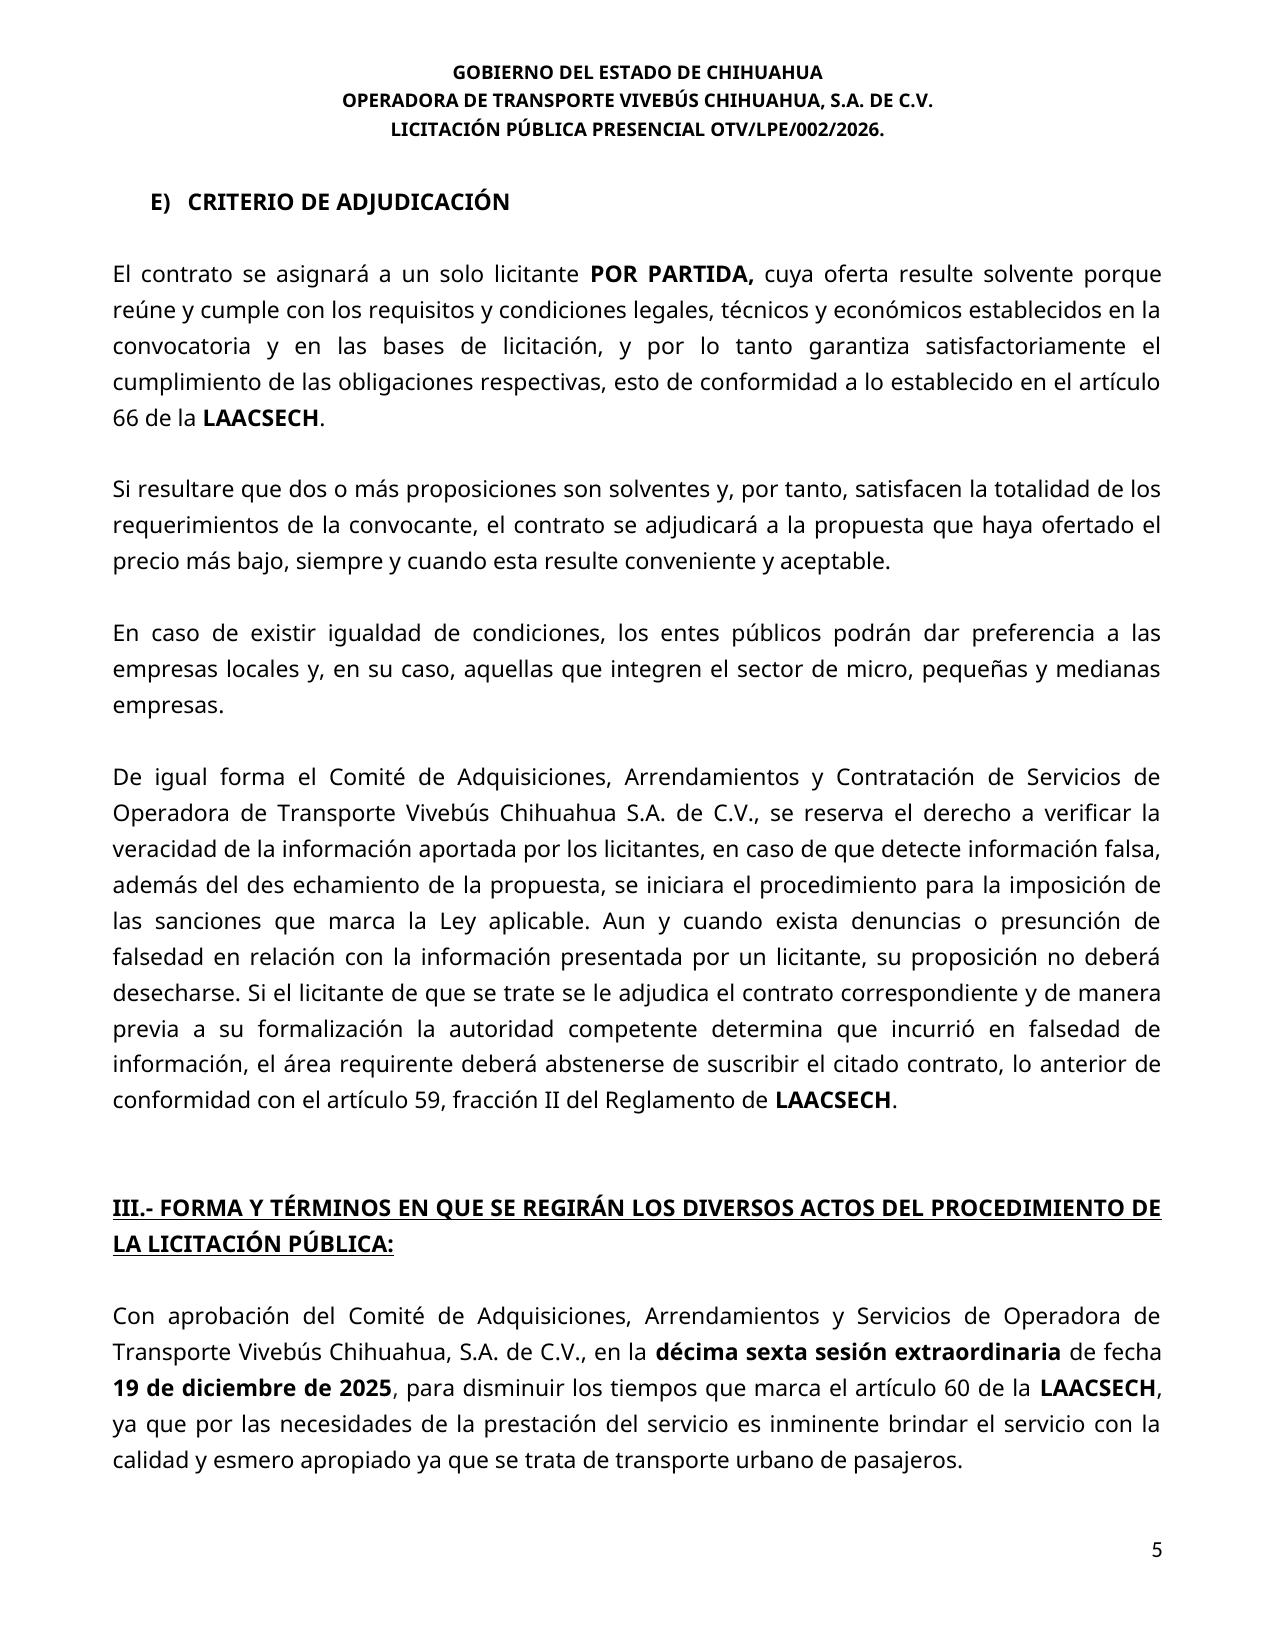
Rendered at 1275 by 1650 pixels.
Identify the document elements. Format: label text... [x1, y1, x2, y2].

text III.- FORMA Y TÉRMINOS EN QUE SE REGIRÁN LOS DIVERSOS ACTOS DEL PROCEDIMIENTO DE LA LICITACIÓN PÚBLICA: [112, 1220, 1162, 1259]
text De igual forma el Comité de Adquisiciones, Arrendamientos y Contratación de Servicios de Operadora de Transporte Vivebús Chihuahua S.A. de C.V., se reserva el derecho a verificar la veracidad de la información aportada por los licitantes, en caso de que detecte información falsa, además del des echamiento de la propuesta, se iniciara el procedimiento para la imposición de las sanciones que marca la Ley aplicable. Aun y cuando exista denuncias o presunción de falsedad en relación con la información presentada por un licitante, su proposición no deberá desecharse. Si el licitante de que se trate se le adjudica el contrato correspondiente y de manera previa a su formalización la autoridad competente determina que incurrió en falsedad de información, el área requirente deberá abstenerse de suscribir el citado contrato, lo anterior de conformidad con el artículo 59, fracción II del Reglamento de LAACSECH. [112, 761, 1162, 1116]
text En caso de existir igualdad de condiciones, los entes públicos podrán dar preferencia a las empresas locales y, en su caso, aquellas que integren el sector de micro, pequeñas y medianas empresas. [112, 617, 1162, 720]
list CRITERIO DE ADJUDICACIÓN [150, 186, 1162, 217]
text Si resultare que dos o más proposiciones son solventes y, por tanto, satisfacen la totalidad de los requerimientos de la convocante, el contrato se adjudicará a la propuesta que haya ofertado el precio más bajo, siempre y cuando esta resulte conveniente y aceptable. [112, 473, 1162, 577]
text Con aprobación del Comité de Adquisiciones, Arrendamientos y Servicios de Operadora de Transporte Vivebús Chihuahua, S.A. de C.V., en la décima sexta sesión extraordinaria de fecha 19 de diciembre de 2025, para disminuir los tiempos que marca el artículo 60 de la LAACSECH, ya que por las necesidades de la prestación del servicio es inminente brindar el servicio con la calidad y esmero apropiado ya que se trata de transporte urbano de pasajeros. [112, 1300, 1162, 1475]
text III.- FORMA Y TÉRMINOS EN QUE SE REGIRÁN LOS DIVERSOS ACTOS DEL PROCEDIMIENTO DE LA LICITACIÓN PÚBLICA: [112, 1192, 1162, 1219]
text El contrato se asignará a un solo licitante POR PARTIDA, cuya oferta resulte solvente porque reúne y cumple con los requisitos y condiciones legales, técnicos y económicos establecidos en la convocatoria y en las bases de licitación, y por lo tanto garantiza satisfactoriamente el cumplimiento de las obligaciones respectivas, esto de conformidad a lo establecido en el artículo 66 de la LAACSECH. [112, 258, 1162, 433]
